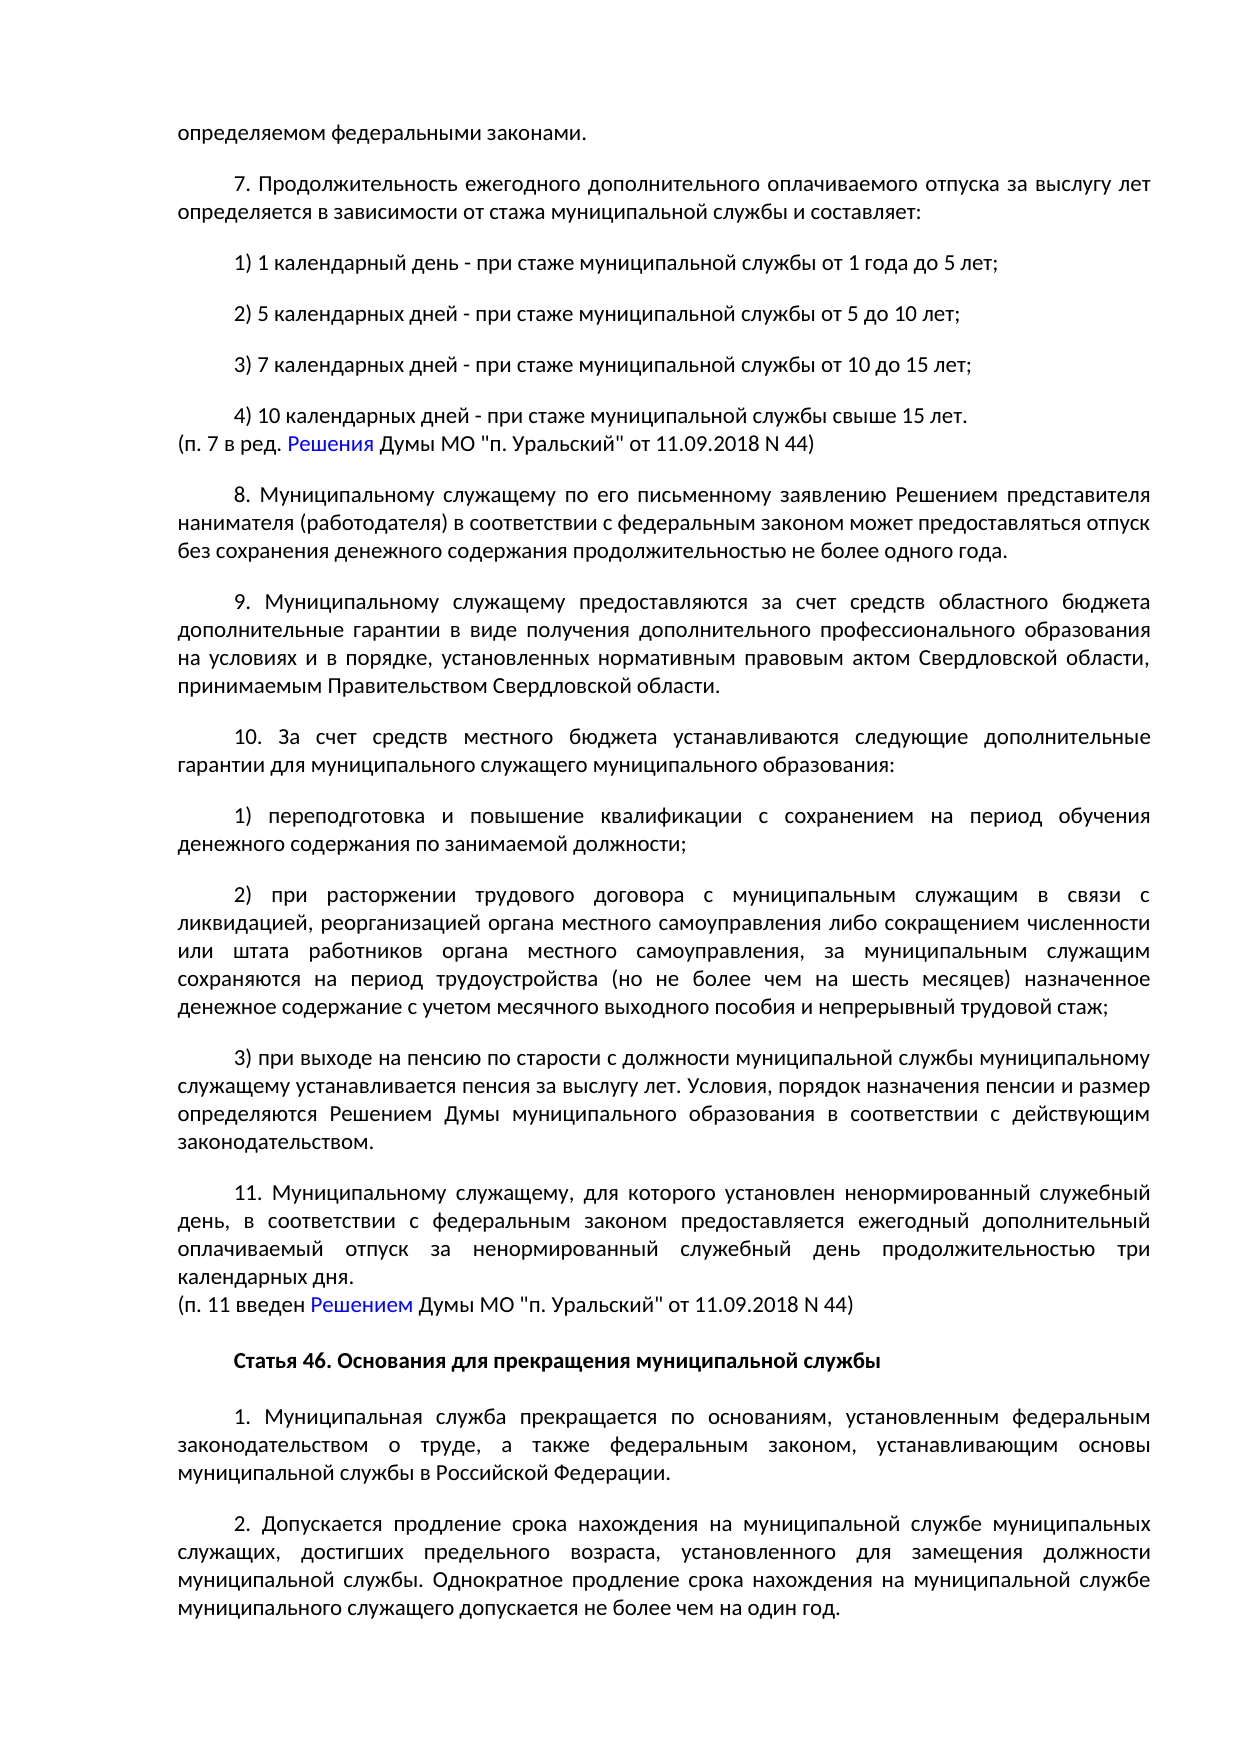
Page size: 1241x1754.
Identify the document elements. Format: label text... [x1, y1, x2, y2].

text 1) 1 календарный день - при стаже муниципальной службы от 1 года до 5 лет; [177, 248, 1152, 276]
title Статья 46. Основания для прекращения муниципальной службы [177, 1346, 1152, 1374]
text 2) при расторжении трудового договора с муниципальным служащим в связи с ликвидацией, реорганизацией органа местного самоуправления либо сокращением численности или штата работников органа местного самоуправления, за муниципальным служащим сохраняются на период трудоустройства (но не более чем на шесть месяцев) назначенное денежное содержание с учетом месячного выходного пособия и непрерывный трудовой стаж; [177, 880, 1152, 1020]
text 3) при выходе на пенсию по старости с должности муниципальной службы муниципальному служащему устанавливается пенсия за выслугу лет. Условия, порядок назначения пенсии и размер определяются Решением Думы муниципального образования в соответствии с действующим законодательством. [177, 1043, 1152, 1155]
text 2. Допускается продление срока нахождения на муниципальной службе муниципальных служащих, достигших предельного возраста, установленного для замещения должности муниципальной службы. Однократное продление срока нахождения на муниципальной службе муниципального служащего допускается не более чем на один год. [177, 1509, 1152, 1621]
text 9. Муниципальному служащему предоставляются за счет средств областного бюджета дополнительные гарантии в виде получения дополнительного профессионального образования на условиях и в порядке, установленных нормативным правовым актом Свердловской области, принимаемым Правительством Свердловской области. [177, 587, 1152, 699]
text 1. Муниципальная служба прекращается по основаниям, установленным федеральным законодательством о труде, а также федеральным законом, устанавливающим основы муниципальной службы в Российской Федерации. [177, 1402, 1152, 1486]
text 3) 7 календарных дней - при стаже муниципальной службы от 10 до 15 лет; [177, 350, 1152, 378]
text 1) переподготовка и повышение квалификации с сохранением на период обучения денежного содержания по занимаемой должности; [177, 801, 1152, 857]
text 11. Муниципальному служащему, для которого установлен ненормированный служебный день, в соответствии с федеральным законом предоставляется ежегодный дополнительный оплачиваемый отпуск за ненормированный служебный день продолжительностью три календарных дня. [177, 1178, 1152, 1290]
text 4) 10 календарных дней - при стаже муниципальной службы свыше 15 лет. [177, 401, 1152, 429]
text 2) 5 календарных дней - при стаже муниципальной службы от 5 до 10 лет; [177, 299, 1152, 327]
text 7. Продолжительность ежегодного дополнительного оплачиваемого отпуска за выслугу лет определяется в зависимости от стажа муниципальной службы и составляет: [177, 169, 1152, 225]
text (п. 7 в ред. Решения Думы МО "п. Уральский" от 11.09.2018 N 44) [177, 429, 1152, 457]
text (п. 11 введен Решением Думы МО "п. Уральский" от 11.09.2018 N 44) [177, 1290, 1152, 1318]
text 10. За счет средств местного бюджета устанавливаются следующие дополнительные гарантии для муниципального служащего муниципального образования: [177, 722, 1152, 778]
text 8. Муниципальному служащему по его письменному заявлению Решением представителя нанимателя (работодателя) в соответствии с федеральным законом может предоставляться отпуск без сохранения денежного содержания продолжительностью не более одного года. [177, 480, 1152, 564]
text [177, 118, 1152, 146]
